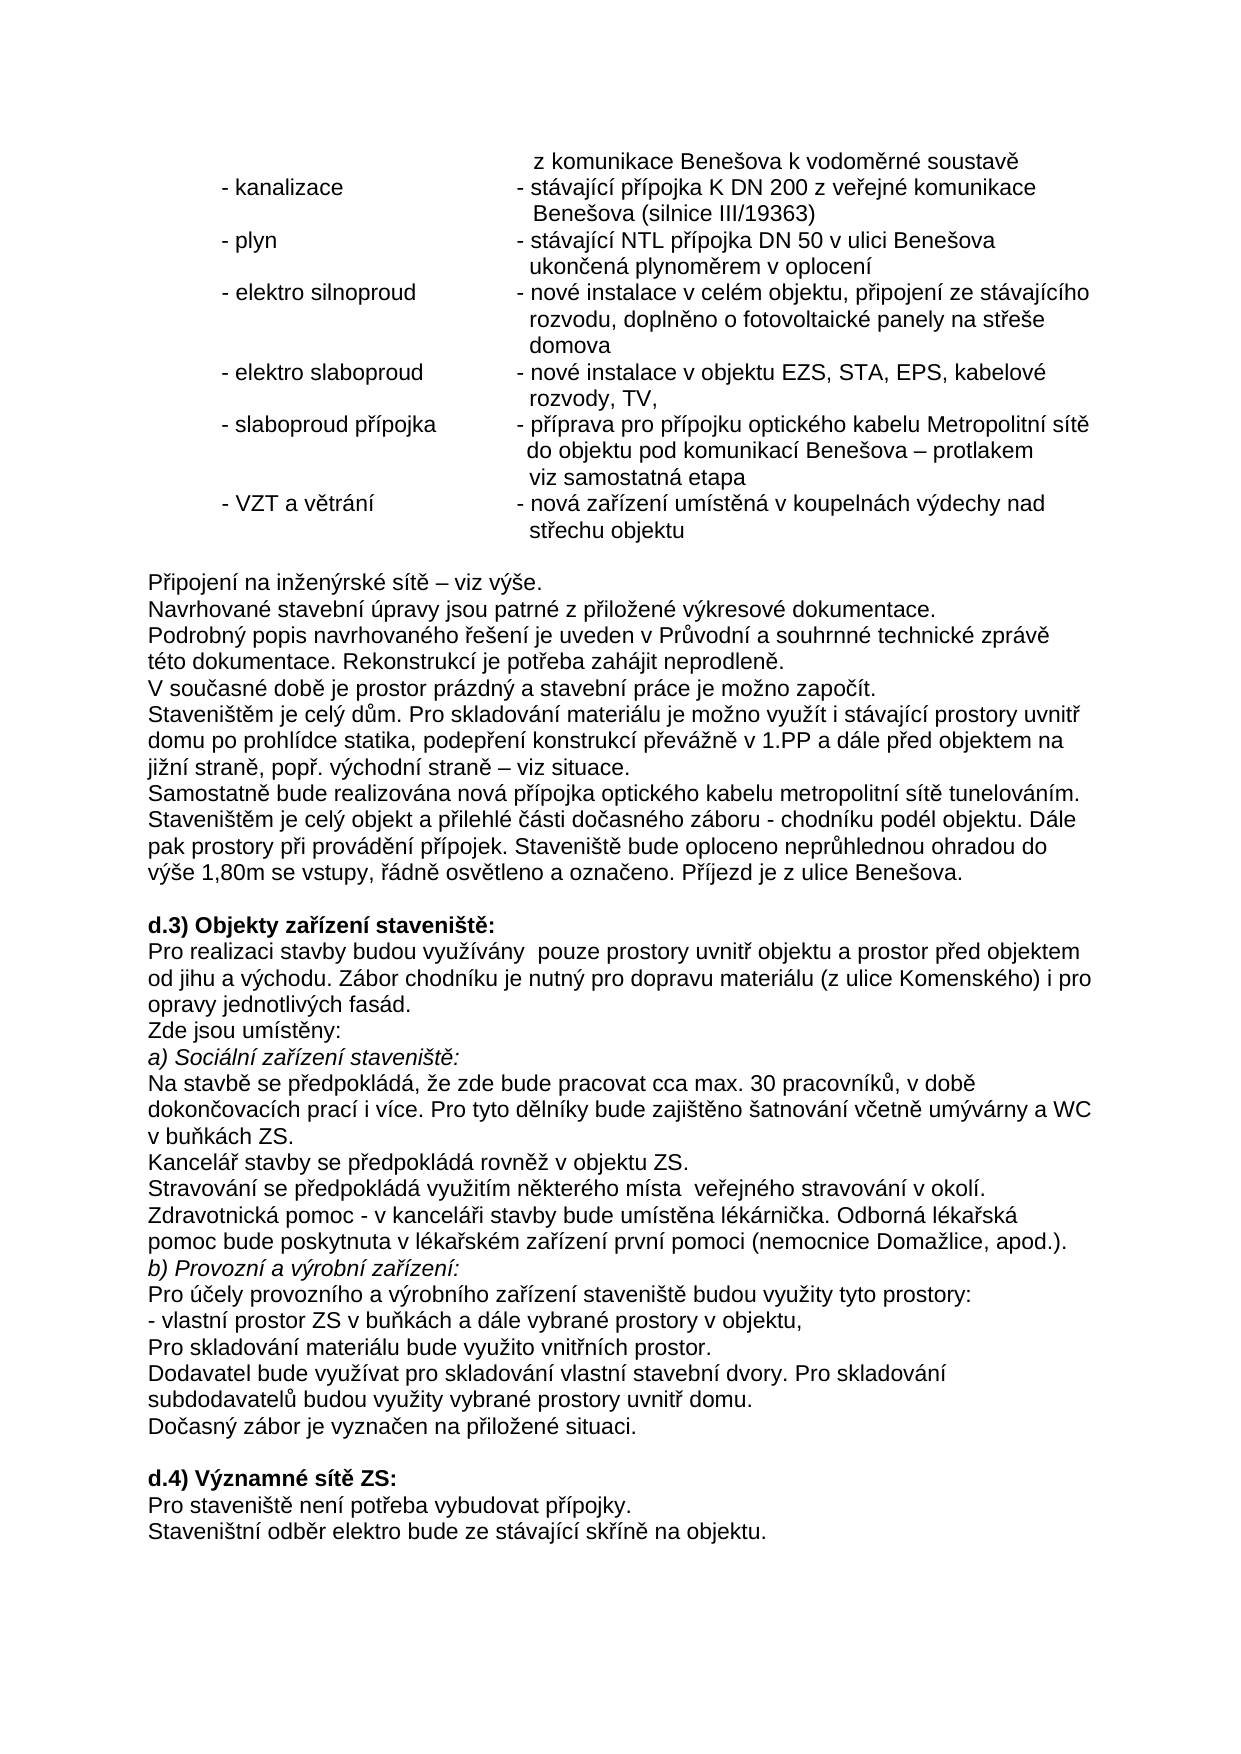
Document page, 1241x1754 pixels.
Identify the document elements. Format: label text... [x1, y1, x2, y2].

text domova [516, 332, 1093, 358]
text Pro účely provozního a výrobního zařízení staveniště budou využity tyto prostory: [148, 1281, 1093, 1307]
text Benešova (silnice III/19363) [221, 200, 1093, 227]
text d.4) Významné sítě ZS: [148, 1465, 1093, 1492]
text - elektro silnoproud - nové instalace v celém objektu, připojení ze stávajícího [221, 279, 1093, 306]
text Připojení na inženýrské sítě – viz výše. [148, 569, 1093, 596]
text - kanalizace - stávající přípojka K DN 200 z veřejné komunikace [221, 174, 1093, 200]
text V současné době je prostor prázdný a stavební práce je možno započít. [148, 675, 1093, 701]
text Staveništní odběr elektro bude ze stávající skříně na objektu. [148, 1518, 1093, 1544]
text Na stavbě se předpokládá, že zde bude pracovat cca max. 30 pracovníků, v době dokončovacích prací i více. Pro tyto dělníky bude zajištěno šatnování včetně umývárny a WC v buňkách ZS. [148, 1070, 1093, 1149]
text Pro staveniště není potřeba vybudovat přípojky. [148, 1492, 1093, 1518]
text Kancelář stavby se předpokládá rovněž v objektu ZS. [148, 1149, 1093, 1175]
text - elektro slaboproud - nové instalace v objektu EZS, STA, EPS, kabelové [221, 358, 1093, 385]
text Staveništěm je celý objekt a přilehlé části dočasného záboru - chodníku podél objektu. Dále pak prostory při provádění přípojek. Staveniště bude oploceno neprůhlednou ohradou do výše 1,80m se vstupy, řádně osvětleno a označeno. Příjezd je z ulice Benešova. [148, 806, 1093, 886]
text viz samostatná etapa [516, 464, 1093, 490]
text a) Sociální zařízení staveniště: [148, 1044, 1093, 1070]
text b) Provozní a výrobní zařízení: [148, 1254, 1093, 1281]
text Navrhované stavební úpravy jsou patrné z přiložené výkresové dokumentace. [148, 596, 1093, 622]
text rozvodu, doplněno o fotovoltaické panely na střeše [221, 306, 1093, 332]
text - vlastní prostor ZS v buňkách a dále vybrané prostory v objektu, [148, 1307, 1093, 1333]
text Zde jsou umístěny: [148, 1017, 1093, 1044]
text rozvody, TV, [516, 385, 1093, 411]
text Dodavatel bude využívat pro skladování vlastní stavební dvory. Pro skladování subdodavatelů budou využity vybrané prostory uvnitř domu. [148, 1360, 1093, 1413]
text Pro skladování materiálu bude využito vnitřních prostor. [148, 1333, 1093, 1360]
text Staveništěm je celý dům. Pro skladování materiálu je možno využít i stávající prostory uvnitř domu po prohlídce statika, podepření konstrukcí převážně v 1.PP a dále před objektem na jižní straně, popř. východní straně – viz situace. [148, 701, 1093, 780]
text střechu objektu [443, 517, 1093, 543]
text - slaboproud přípojka - příprava pro přípojku optického kabelu Metropolitní sítě [221, 411, 1093, 437]
text Pro realizaci stavby budou využívány pouze prostory uvnitř objektu a prostor před objektem od jihu a východu. Zábor chodníku je nutný pro dopravu materiálu (z ulice Komenského) i pro opravy jednotlivých fasád. [148, 938, 1093, 1017]
text Samostatně bude realizována nová přípojka optického kabelu metropolitní sítě tunelováním. [148, 780, 1093, 806]
text - plyn - stávající NTL přípojka DN 50 v ulici Benešova [221, 227, 1093, 253]
text do objektu pod komunikací Benešova – protlakem [221, 437, 1093, 464]
text Dočasný zábor je vyznačen na přiložené situaci. [148, 1413, 1093, 1439]
text z komunikace Benešova k vodoměrné soustavě [221, 148, 1093, 174]
text d.3) Objekty zařízení staveniště: [148, 912, 1093, 938]
text Podrobný popis navrhovaného řešení je uveden v Průvodní a souhrnné technické zprávě této dokumentace. Rekonstrukcí je potřeba zahájit neprodleně. [148, 622, 1093, 675]
text Stravování se předpokládá využitím některého místa veřejného stravování v okolí. Zdravotnická pomoc - v kanceláři stavby bude umístěna lékárnička. Odborná lékařská pomoc bude poskytnuta v lékařském zařízení první pomoci (nemocnice Domažlice, apod.). [148, 1175, 1093, 1254]
text - VZT a větrání - nová zařízení umístěná v koupelnách výdechy nad [148, 490, 1093, 517]
text ukončená plynoměrem v oplocení [516, 253, 1093, 279]
